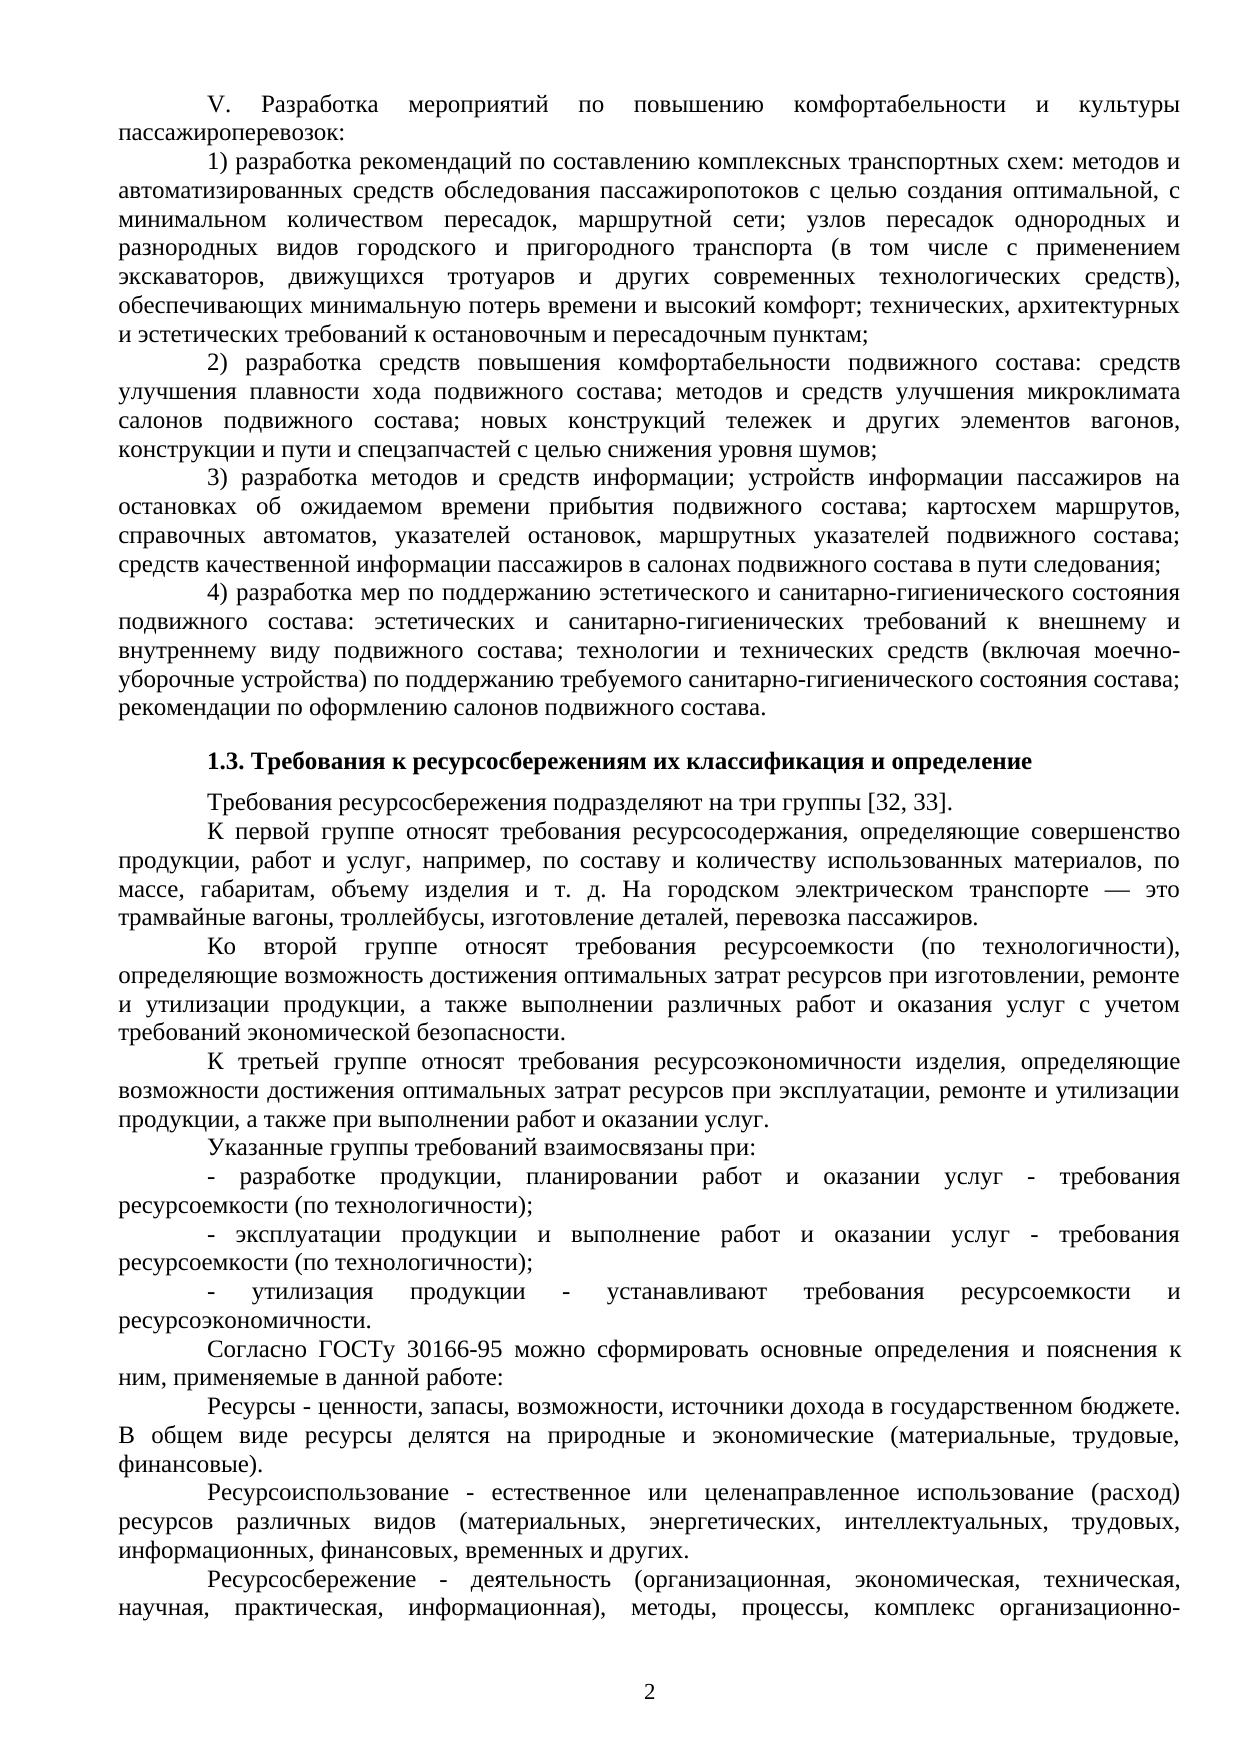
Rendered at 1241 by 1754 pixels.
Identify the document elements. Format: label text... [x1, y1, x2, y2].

text К третьей группе относят требования ресурсоэкономичности изделия, определяющие возможности достижения оптимальных затрат ресурсов при эксплуатации, ремонте и утилизации продукции, а также при выполнении работ и оказании услуг. [118, 1046, 1181, 1132]
text К первой группе относят требования ресурсосодержания, определяющие совершенство продукции, работ и услуг, например, по составу и количеству использованных материалов, по массе, габаритам, объему изделия и т. д. На городском электрическом транспорте — это трамвайные вагоны, троллейбусы, изготовление деталей, перевозка пассажиров. [118, 816, 1181, 931]
text Указанные группы требований взаимосвязаны при: [118, 1132, 1181, 1161]
text Согласно ГОСТу 30166-95 можно сформировать основные определения и пояснения к ним, применяемые в данной работе: [118, 1334, 1181, 1391]
text - утилизация продукции - устанавливают требования ресурсоемкости и ресурсоэкономичности. [118, 1276, 1181, 1334]
text 4) разработка мер по поддержанию эстетического и санитарно-гигиенического состояния подвижного состава: эстетических и санитарно-гигиенических требований к внешнему и внутреннему виду подвижного состава; технологии и технических средств (включая моечно-уборочные устройства) по поддержанию требуемого санитарно-гигиенического состояния состава; рекомендации по оформлению салонов подвижного состава. [118, 577, 1181, 721]
text V. Разработка мероприятий по повышению комфортабельности и культуры пассажироперевозок: [118, 89, 1181, 146]
text Требования ресурсосбережения подразделяют на три группы [32, 33]. [118, 787, 1181, 816]
text Ресурсы - ценности, запасы, возможности, источники дохода в государственном бюджете. В общем виде ресурсы делятся на природные и экономические (материальные, трудовые, финансовые). [118, 1391, 1181, 1477]
text 1.3. Требования к ресурсосбережениям их классификация и определение [118, 746, 1181, 775]
text Ресурсоиспользование - естественное или целенаправленное использование (расход) ресурсов различных видов (материальных, энергетических, интеллектуальных, трудовых, информационных, финансовых, временных и других. [118, 1477, 1181, 1564]
text 1) разработка рекомендаций по составлению комплексных транспортных схем: методов и автоматизированных средств обследования пассажиропотоков с целью создания оптимальной, с минимальном количеством пересадок, маршрутной сети; узлов пересадок однородных и разнородных видов городского и пригородного транспорта (в том числе с применением экскаваторов, движущихся тротуаров и других современных технологических средств), обеспечивающих минимальную потерь времени и высокий комфорт; технических, архитектурных и эстетических требований к остановочным и пересадочным пунктам; [118, 146, 1181, 347]
text - разработке продукции, планировании работ и оказании услуг - требования ресурсоемкости (по технологичности); [118, 1161, 1181, 1219]
text Ко второй группе относят требования ресурсоемкости (по технологичности), определяющие возможность достижения оптимальных затрат ресурсов при изготовлении, ремонте и утилизации продукции, а также выполнении различных работ и оказания услуг с учетом требований экономической безопасности. [118, 931, 1181, 1046]
text 2) разработка средств повышения комфортабельности подвижного состава: средств улучшения плавности хода подвижного состава; методов и средств улучшения микроклимата салонов подвижного состава; новых конструкций тележек и других элементов вагонов, конструкции и пути и спецзапчастей с целью снижения уровня шумов; [118, 347, 1181, 462]
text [118, 1564, 1181, 1621]
text - эксплуатации продукции и выполнение работ и оказании услуг - требования ресурсоемкости (по технологичности); [118, 1219, 1181, 1276]
text 3) разработка методов и средств информации; устройств информации пассажиров на остановках об ожидаемом времени прибытия подвижного состава; картосхем маршрутов, справочных автоматов, указателей остановок, маршрутных указателей подвижного состава; средств качественной информации пассажиров в салонах подвижного состава в пути следования; [118, 462, 1181, 577]
